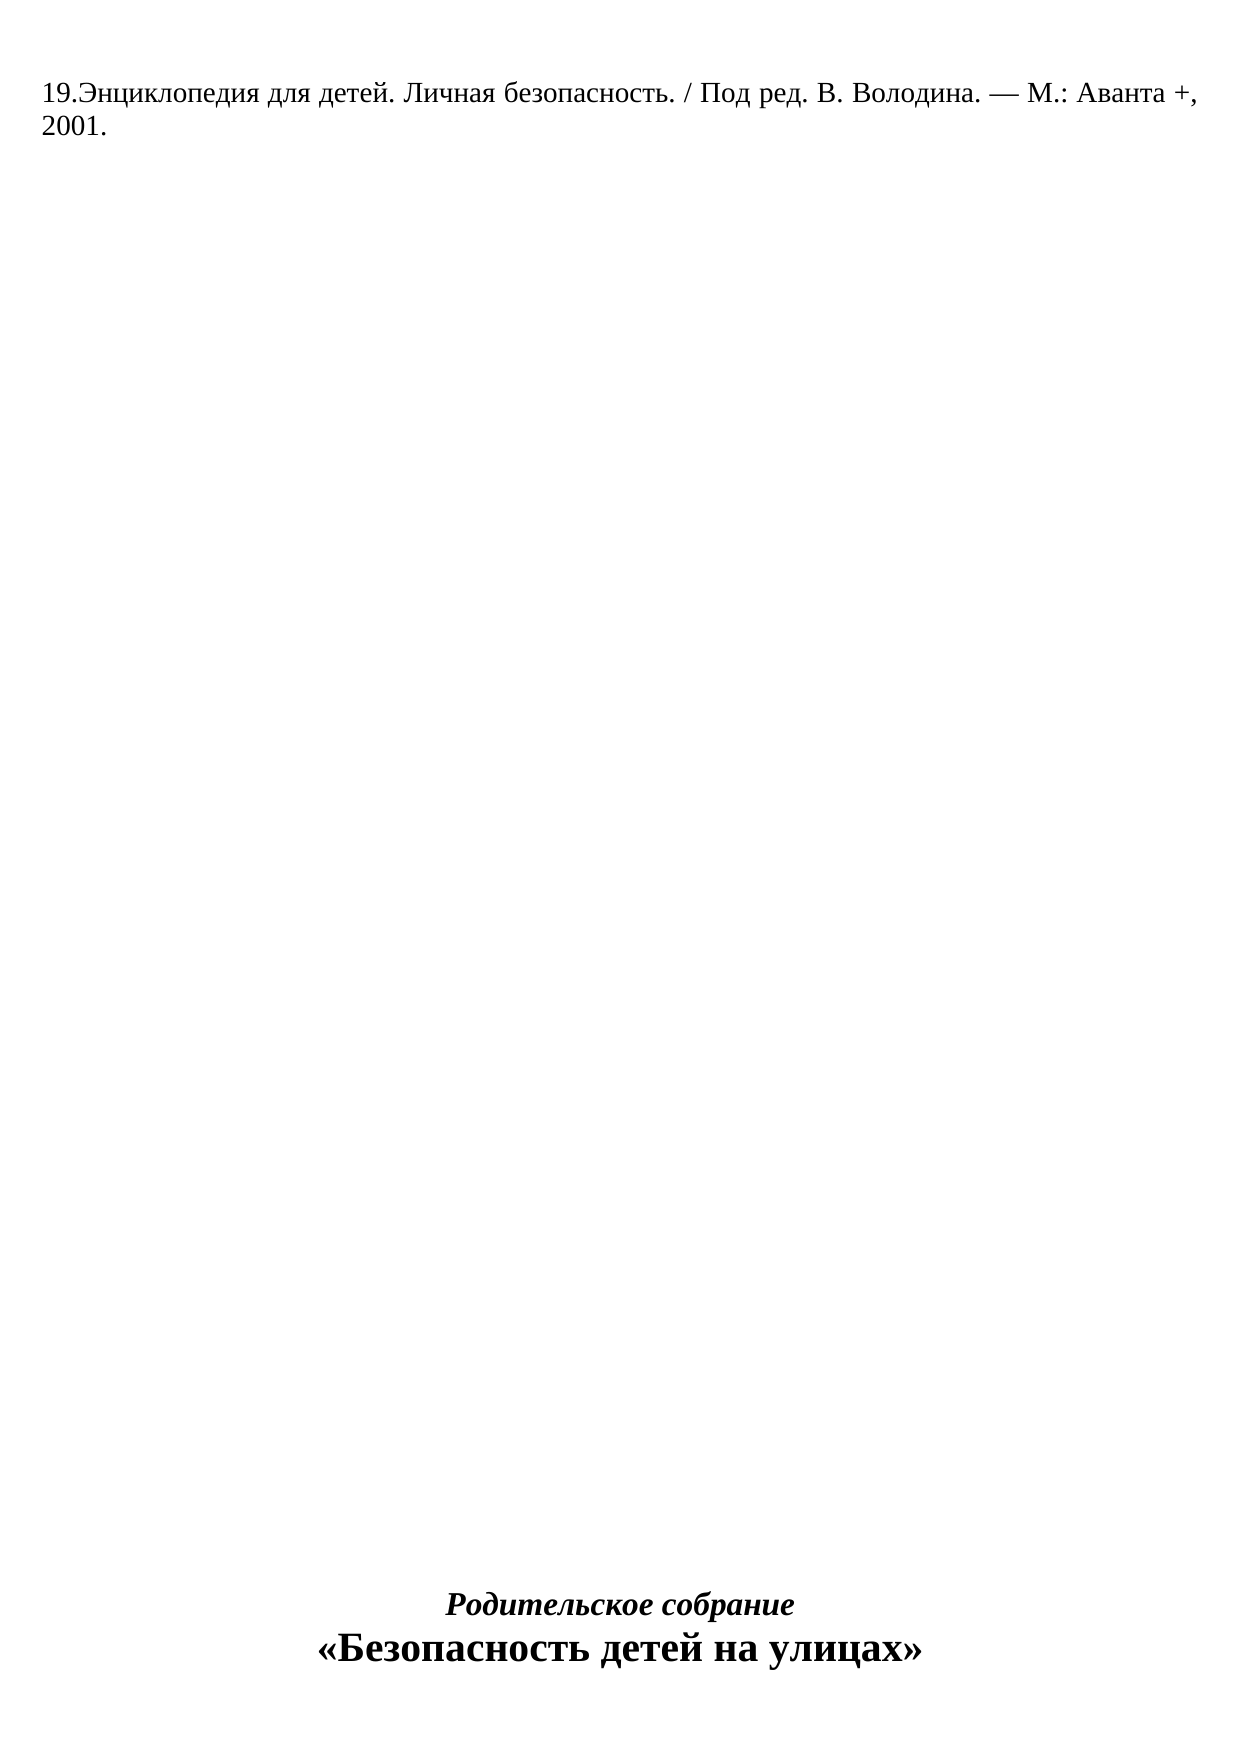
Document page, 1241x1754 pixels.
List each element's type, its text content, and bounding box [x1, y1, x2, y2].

text «Безопасность детей на улицах» [41, 1623, 1199, 1671]
text 19.Энциклопедия для детей. Личная безопасность. / Под ред. В. Володина. — М.: Аванта +, 2001. [41, 75, 1199, 142]
text Родительское собрание [41, 1584, 1199, 1623]
